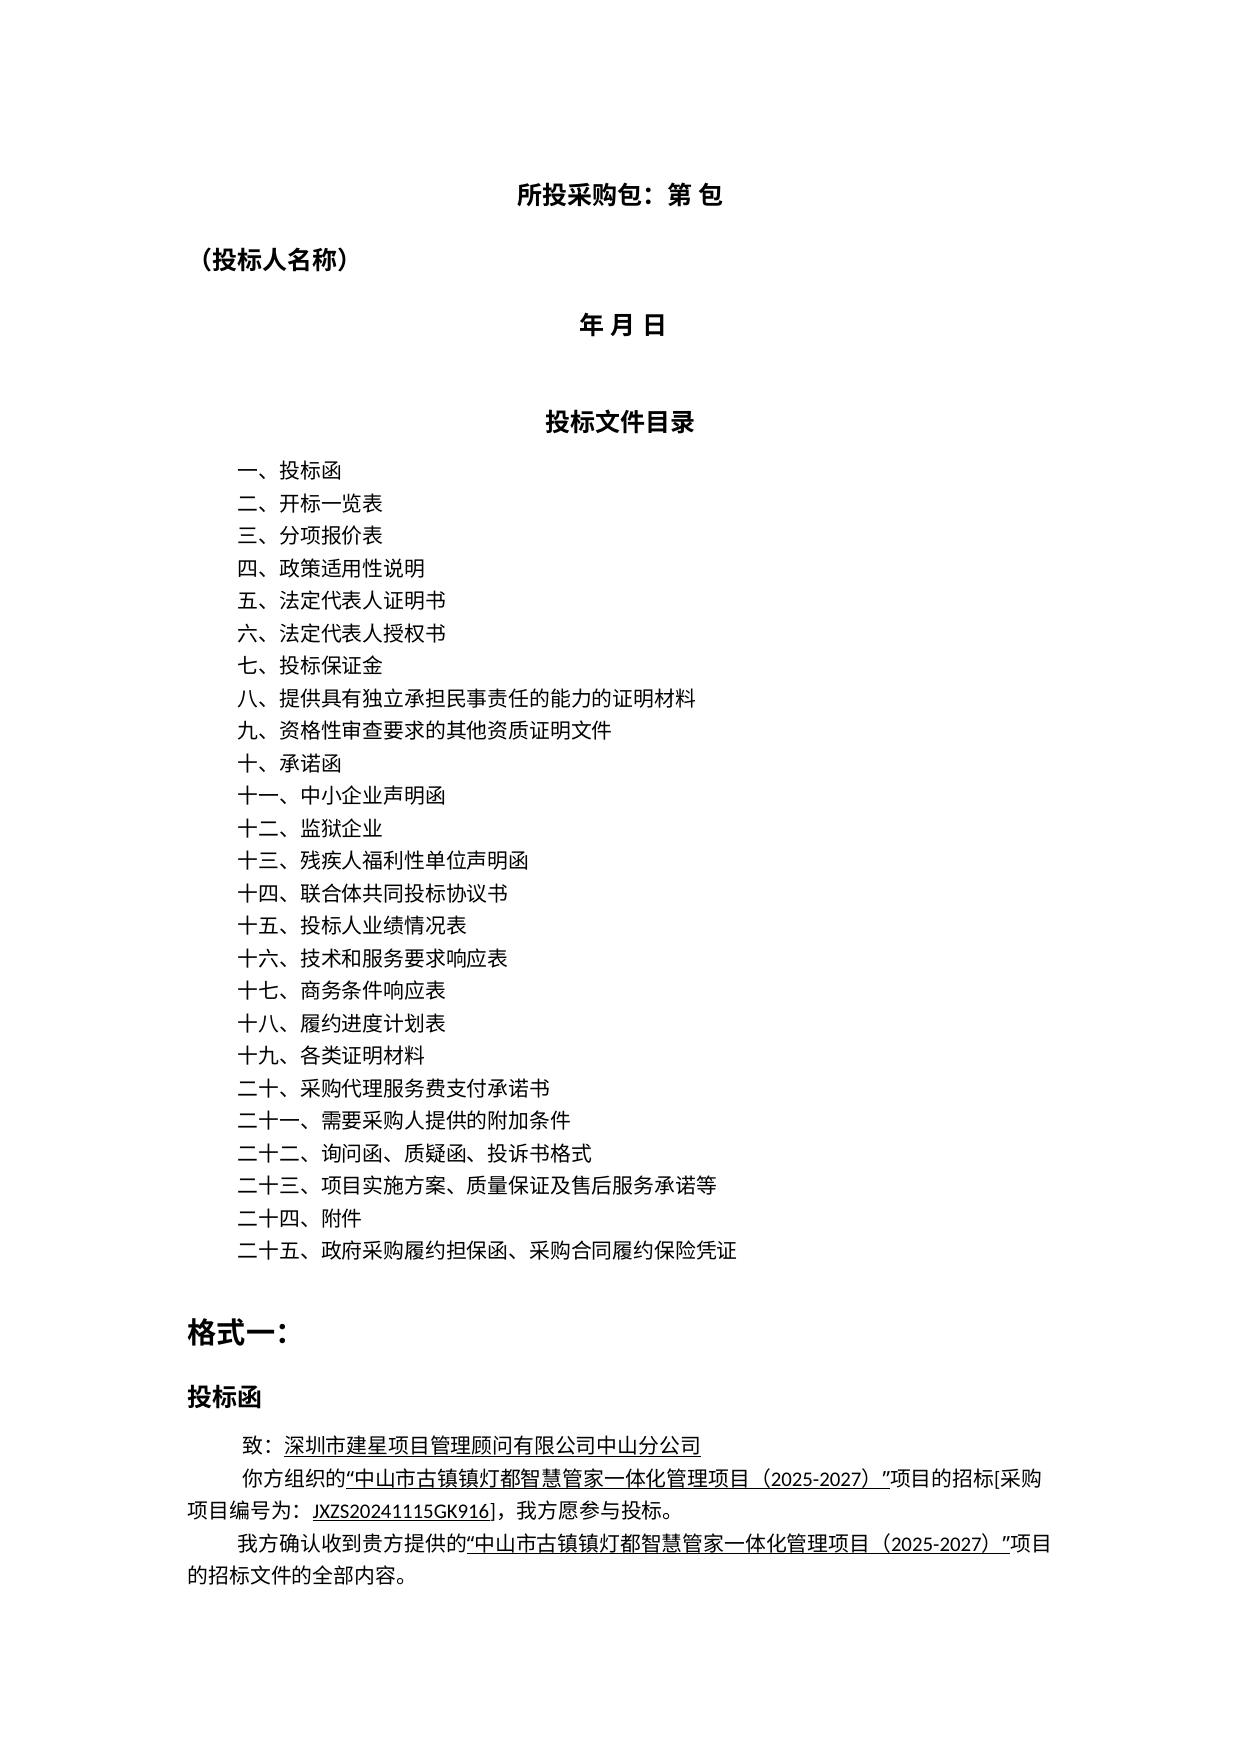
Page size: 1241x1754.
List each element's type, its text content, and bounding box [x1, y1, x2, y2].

text 十七、商务条件响应表 [187, 974, 1053, 1007]
text 十、承诺函 [187, 747, 1053, 779]
text 十五、投标人业绩情况表 [187, 909, 1053, 942]
text 二十、采购代理服务费支付承诺书 [187, 1072, 1053, 1104]
text 十二、监狱企业 [187, 812, 1053, 844]
text 二十三、项目实施方案、质量保证及售后服务承诺等 [187, 1169, 1053, 1202]
text 五、法定代表人证明书 [187, 584, 1053, 617]
text 六、法定代表人授权书 [187, 617, 1053, 649]
text 七、投标保证金 [187, 649, 1053, 682]
text 我方确认收到贵方提供的“中山市古镇镇灯都智慧管家一体化管理项目（2025-2027）”项目的招标文件的全部内容。 [187, 1527, 1053, 1592]
text 十三、残疾人福利性单位声明函 [187, 844, 1053, 877]
text 格式一： [187, 1299, 1053, 1364]
text 二十五、政府采购履约担保函、采购合同履约保险凭证 [187, 1234, 1053, 1267]
text 致：深圳市建星项目管理顾问有限公司中山分公司 [187, 1429, 1053, 1462]
text 所投采购包：第 包 [187, 162, 1053, 227]
text 年 月 日 [187, 292, 1053, 357]
text 十一、中小企业声明函 [187, 779, 1053, 812]
text 你方组织的“中山市古镇镇灯都智慧管家一体化管理项目（2025-2027）”项目的招标[采购项目编号为：JXZS20241115GK916]，我方愿参与投标。 [187, 1462, 1053, 1527]
text 十四、联合体共同投标协议书 [187, 877, 1053, 909]
text 九、资格性审查要求的其他资质证明文件 [187, 714, 1053, 747]
text 投标函 [187, 1364, 1053, 1429]
text 二、开标一览表 [187, 487, 1053, 519]
text 十九、各类证明材料 [187, 1039, 1053, 1072]
text 二十四、附件 [187, 1202, 1053, 1234]
text （投标人名称） [187, 227, 1053, 292]
text 十八、履约进度计划表 [187, 1007, 1053, 1039]
text 十六、技术和服务要求响应表 [187, 942, 1053, 974]
text 一、投标函 [187, 454, 1053, 487]
text 二十一、需要采购人提供的附加条件 [187, 1104, 1053, 1137]
text 三、分项报价表 [187, 519, 1053, 552]
text 八、提供具有独立承担民事责任的能力的证明材料 [187, 682, 1053, 714]
text 投标文件目录 [187, 389, 1053, 454]
text 二十二、询问函、质疑函、投诉书格式 [187, 1137, 1053, 1169]
text 四、政策适用性说明 [187, 552, 1053, 584]
